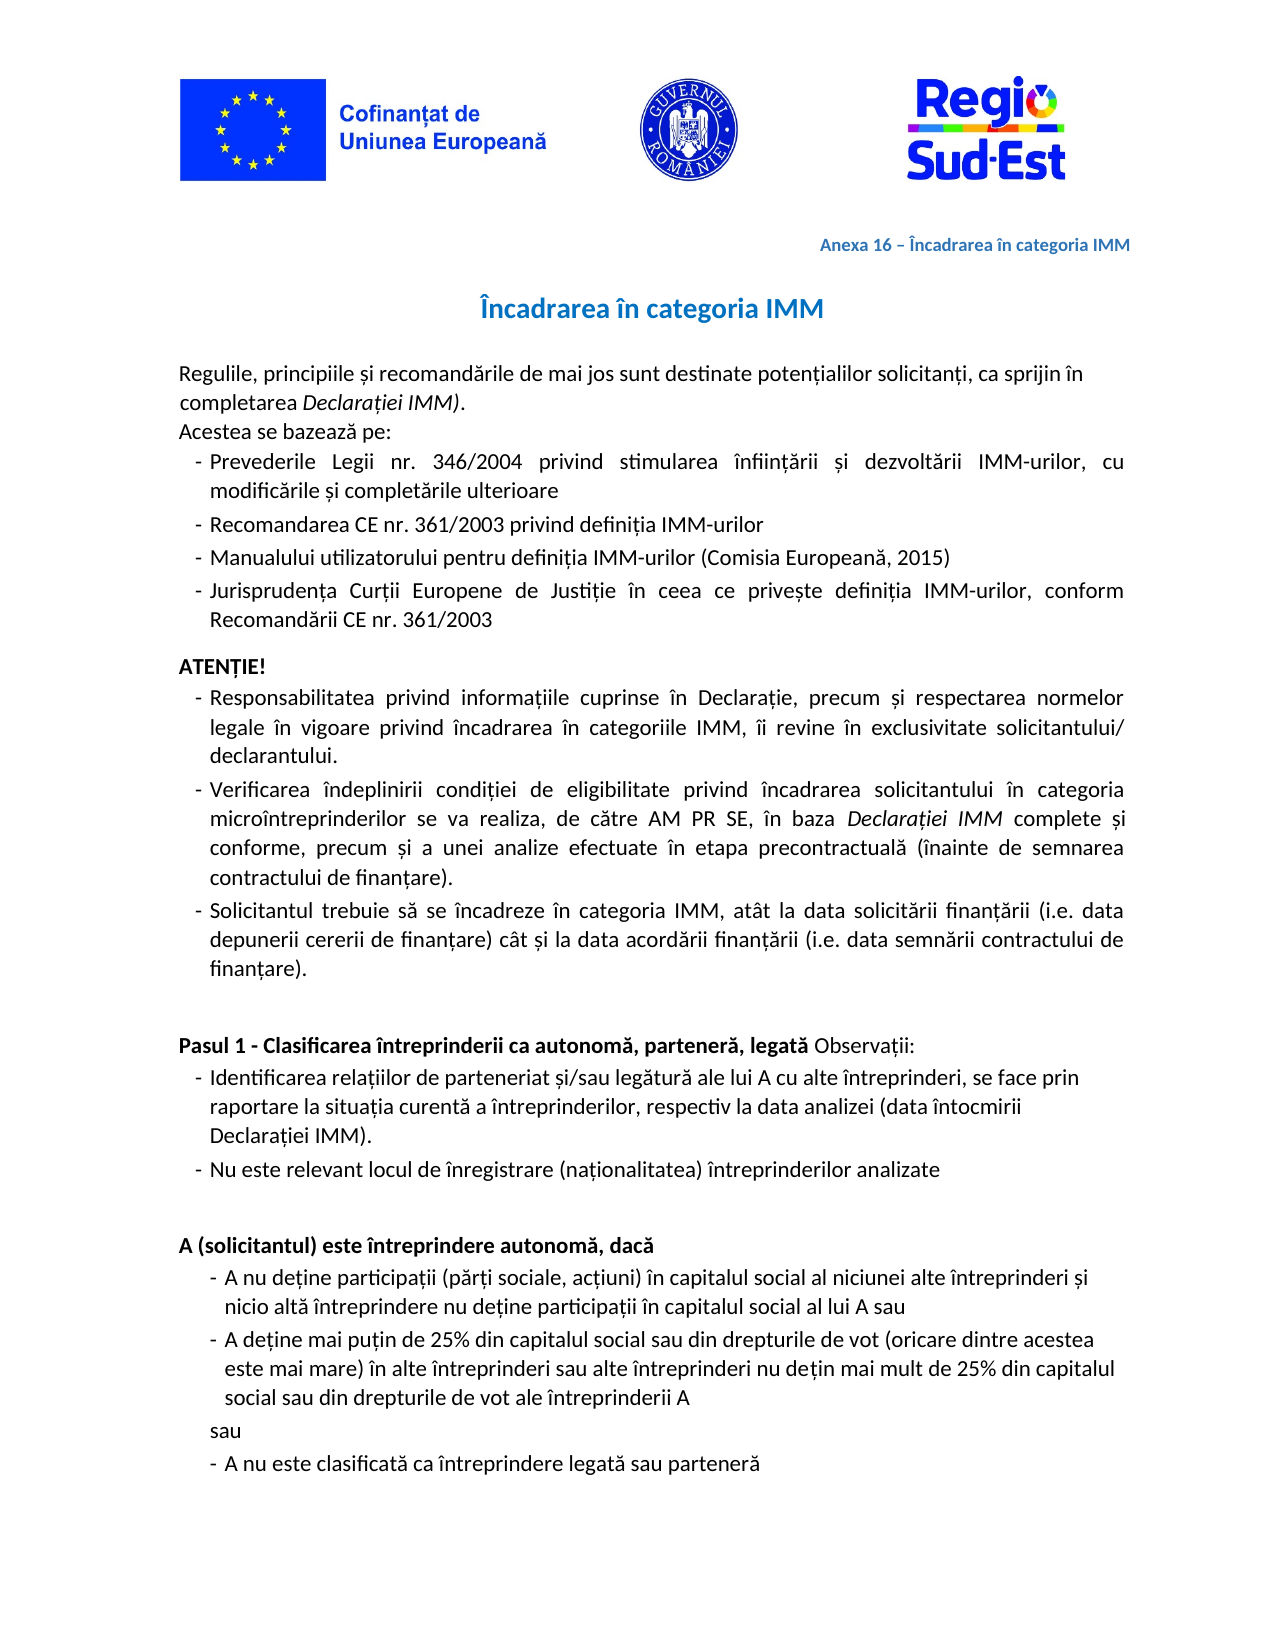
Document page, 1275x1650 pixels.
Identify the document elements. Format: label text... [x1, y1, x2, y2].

text sau [209, 1416, 1126, 1444]
list Nu este relevant locul de înregistrare (naționalitatea) întreprinderilor analizate [195, 1155, 1126, 1183]
text Încadrarea în categoria IMM [180, 290, 1124, 326]
subtitle A (solicitantul) este întreprindere autonomă, dacă [178, 1231, 1131, 1259]
list A nu deține participații (părți sociale, acțiuni) în capitalul social al niciunei alte întreprinderi și nicio altă întreprindere nu deține participații în capitalul social al lui A sau [209, 1263, 1126, 1320]
text Regulile, principiile și recomandările de mai jos sunt destinate potențialilor solicitanți, ca sprijin în completarea Declarației IMM). [178, 359, 1126, 416]
list A nu este clasificată ca întreprindere legată sau parteneră [209, 1449, 1126, 1477]
list Verificarea îndeplinirii condiției de eligibilitate privind încadrarea solicitantului în categoria microîntreprinderilor se va realiza, de către AM PR SE, în baza Declarației IMM complete și conforme, precum și a unei analize efectuate în etapa precontractuală (înainte de semnarea contractului de finanțare). [195, 775, 1126, 891]
list Responsabilitatea privind informațiile cuprinse în Declarație, precum și respectarea normelor legale în vigoare privind încadrarea în categoriile IMM, îi revine în exclusivitate solicitantului/ declarantului. [195, 683, 1126, 770]
list Solicitantul trebuie să se încadreze în categoria IMM, atât la data solicitării finanțării (i.e. data depunerii cererii de finanțare) cât și la data acordării finanțării (i.e. data semnării contractului de finanțare). [195, 896, 1126, 982]
list Manualului utilizatorului pentru definiția IMM-urilor (Comisia Europeană, 2015) [195, 543, 1126, 571]
text ATENȚIE! [178, 652, 1126, 680]
list A deţine mai puţin de 25% din capitalul social sau din drepturile de vot (oricare dintre acestea este mai mare) în alte întreprinderi sau alte întreprinderi nu deţin mai mult de 25% din capitalul social sau din drepturile de vot ale întreprinderii A [209, 1325, 1126, 1411]
text Acestea se bazează pe: [178, 417, 1126, 445]
list Prevederile Legii nr. 346/2004 privind stimularea înființării și dezvoltării IMM-urilor, cu modificările și completările ulterioare [195, 447, 1126, 504]
list Identificarea relațiilor de parteneriat și/sau legătură ale lui A cu alte întreprinderi, se face prin raportare la situația curentă a întreprinderilor, respectiv la data analizei (data întocmirii Declarației IMM). [195, 1063, 1126, 1149]
list Recomandarea CE nr. 361/2003 privind definiția IMM-urilor [195, 510, 1126, 538]
list Jurisprudența Curții Europene de Justiție în ceea ce privește definiția IMM-urilor, conform Recomandării CE nr. 361/2003 [195, 576, 1126, 633]
text Pasul 1 - Clasificarea întreprinderii ca autonomă, parteneră, legată Observații: [178, 1032, 918, 1060]
picture [180, 76, 1066, 182]
